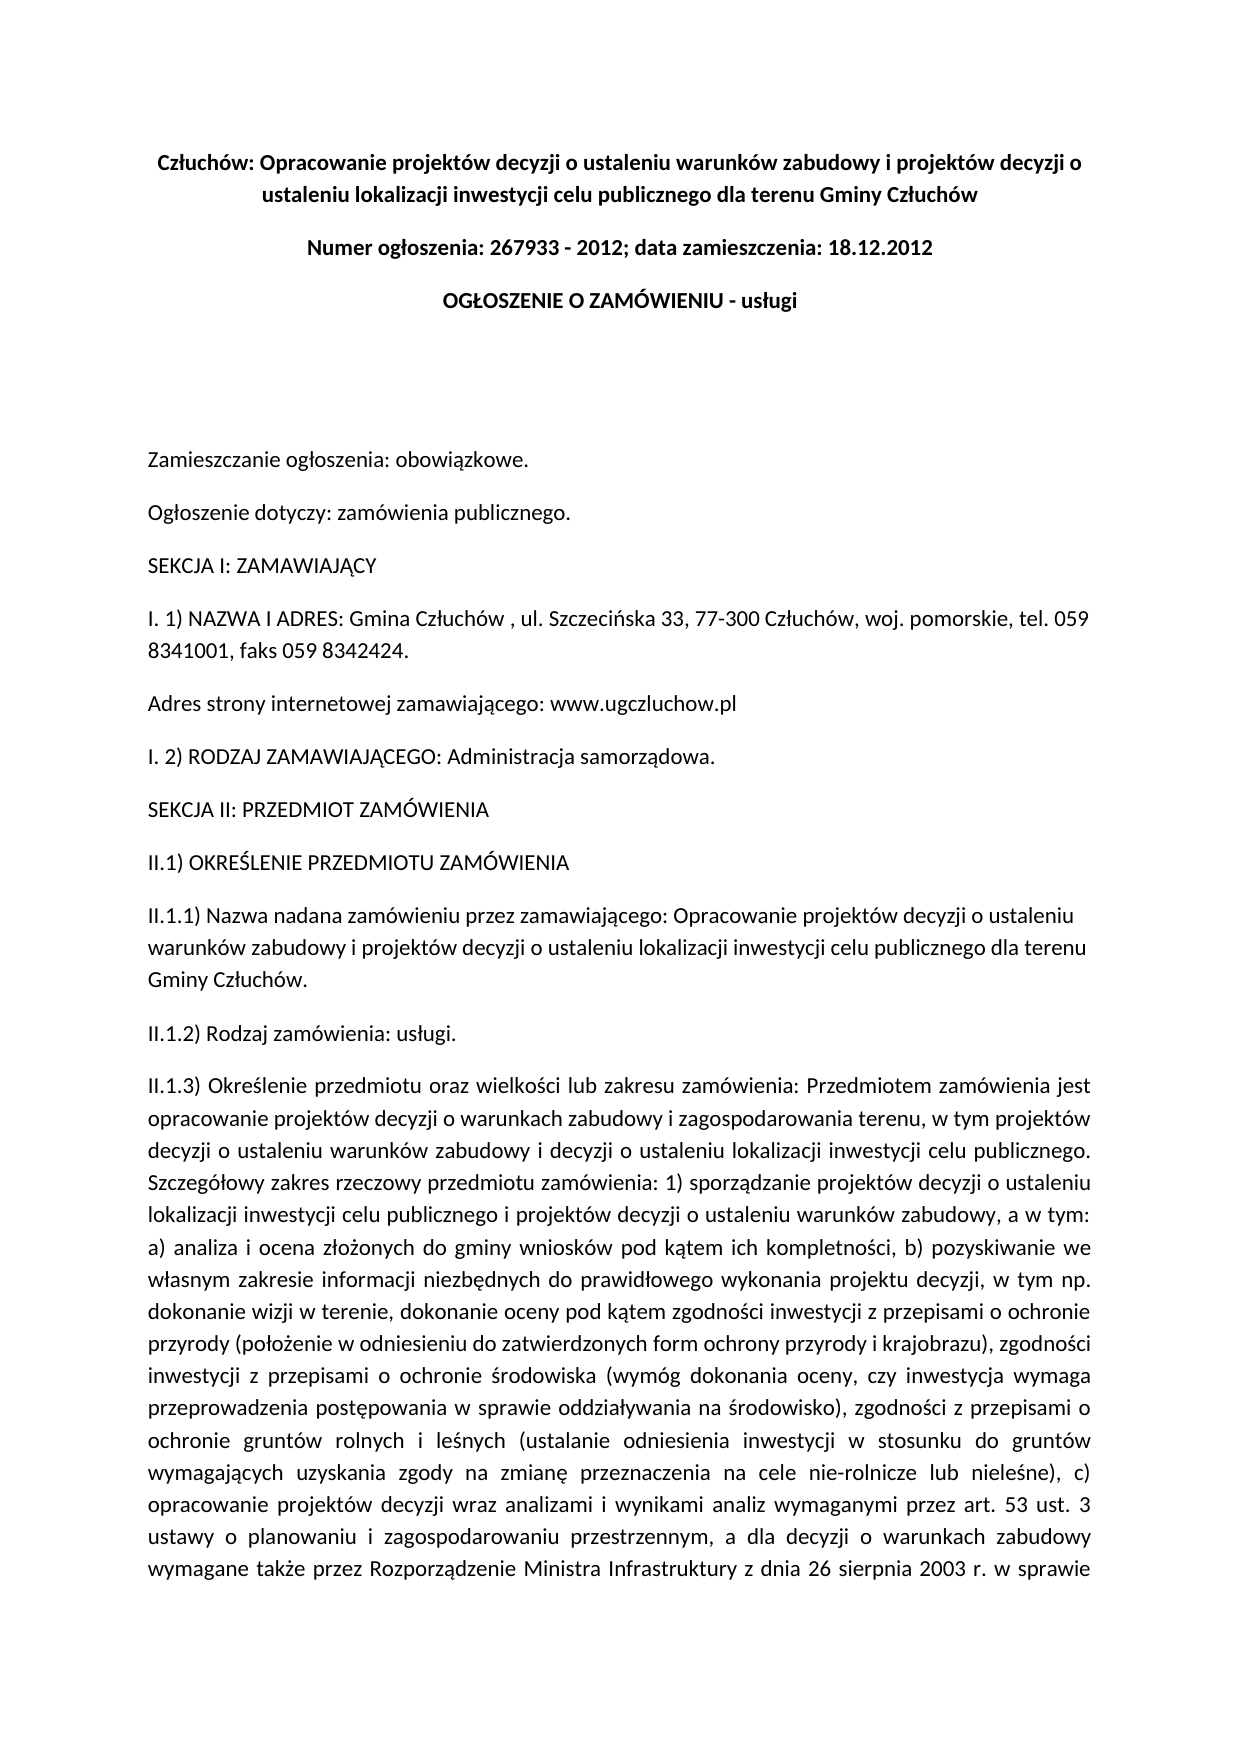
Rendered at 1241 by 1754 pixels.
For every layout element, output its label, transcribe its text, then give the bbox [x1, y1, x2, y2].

text Zamieszczanie ogłoszenia: obowiązkowe. [148, 445, 1093, 473]
text Adres strony internetowej zamawiającego: www.ugczluchow.pl [148, 689, 1093, 717]
text I. 1) NAZWA I ADRES: Gmina Człuchów , ul. Szczecińska 33, 77-300 Człuchów, woj. pomorskie, tel. 059 8341001, faks 059 8342424. [148, 604, 1093, 664]
text II.1.2) Rodzaj zamówienia: usługi. [148, 1019, 1093, 1047]
text I. 2) RODZAJ ZAMAWIAJĄCEGO: Administracja samorządowa. [148, 742, 1093, 770]
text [148, 1072, 1093, 1582]
text SEKCJA I: ZAMAWIAJĄCY [148, 551, 1093, 579]
text Ogłoszenie dotyczy: zamówienia publicznego. [148, 498, 1093, 526]
text II.1.1) Nazwa nadana zamówieniu przez zamawiającego: Opracowanie projektów decyzji o ustaleniu warunków zabudowy i projektów decyzji o ustaleniu lokalizacji inwestycji celu publicznego dla terenu Gminy Człuchów. [148, 901, 1093, 994]
text II.1) OKREŚLENIE PRZEDMIOTU ZAMÓWIENIA [148, 848, 1093, 876]
text Numer ogłoszenia: 267933 - 2012; data zamieszczenia: 18.12.2012 [148, 233, 1093, 261]
text SEKCJA II: PRZEDMIOT ZAMÓWIENIA [148, 795, 1093, 823]
text OGŁOSZENIE O ZAMÓWIENIU - usługi [148, 286, 1093, 314]
text Człuchów: Opracowanie projektów decyzji o ustaleniu warunków zabudowy i projektów decyzji o ustaleniu lokalizacji inwestycji celu publicznego dla terenu Gminy Człuchów [148, 148, 1093, 208]
